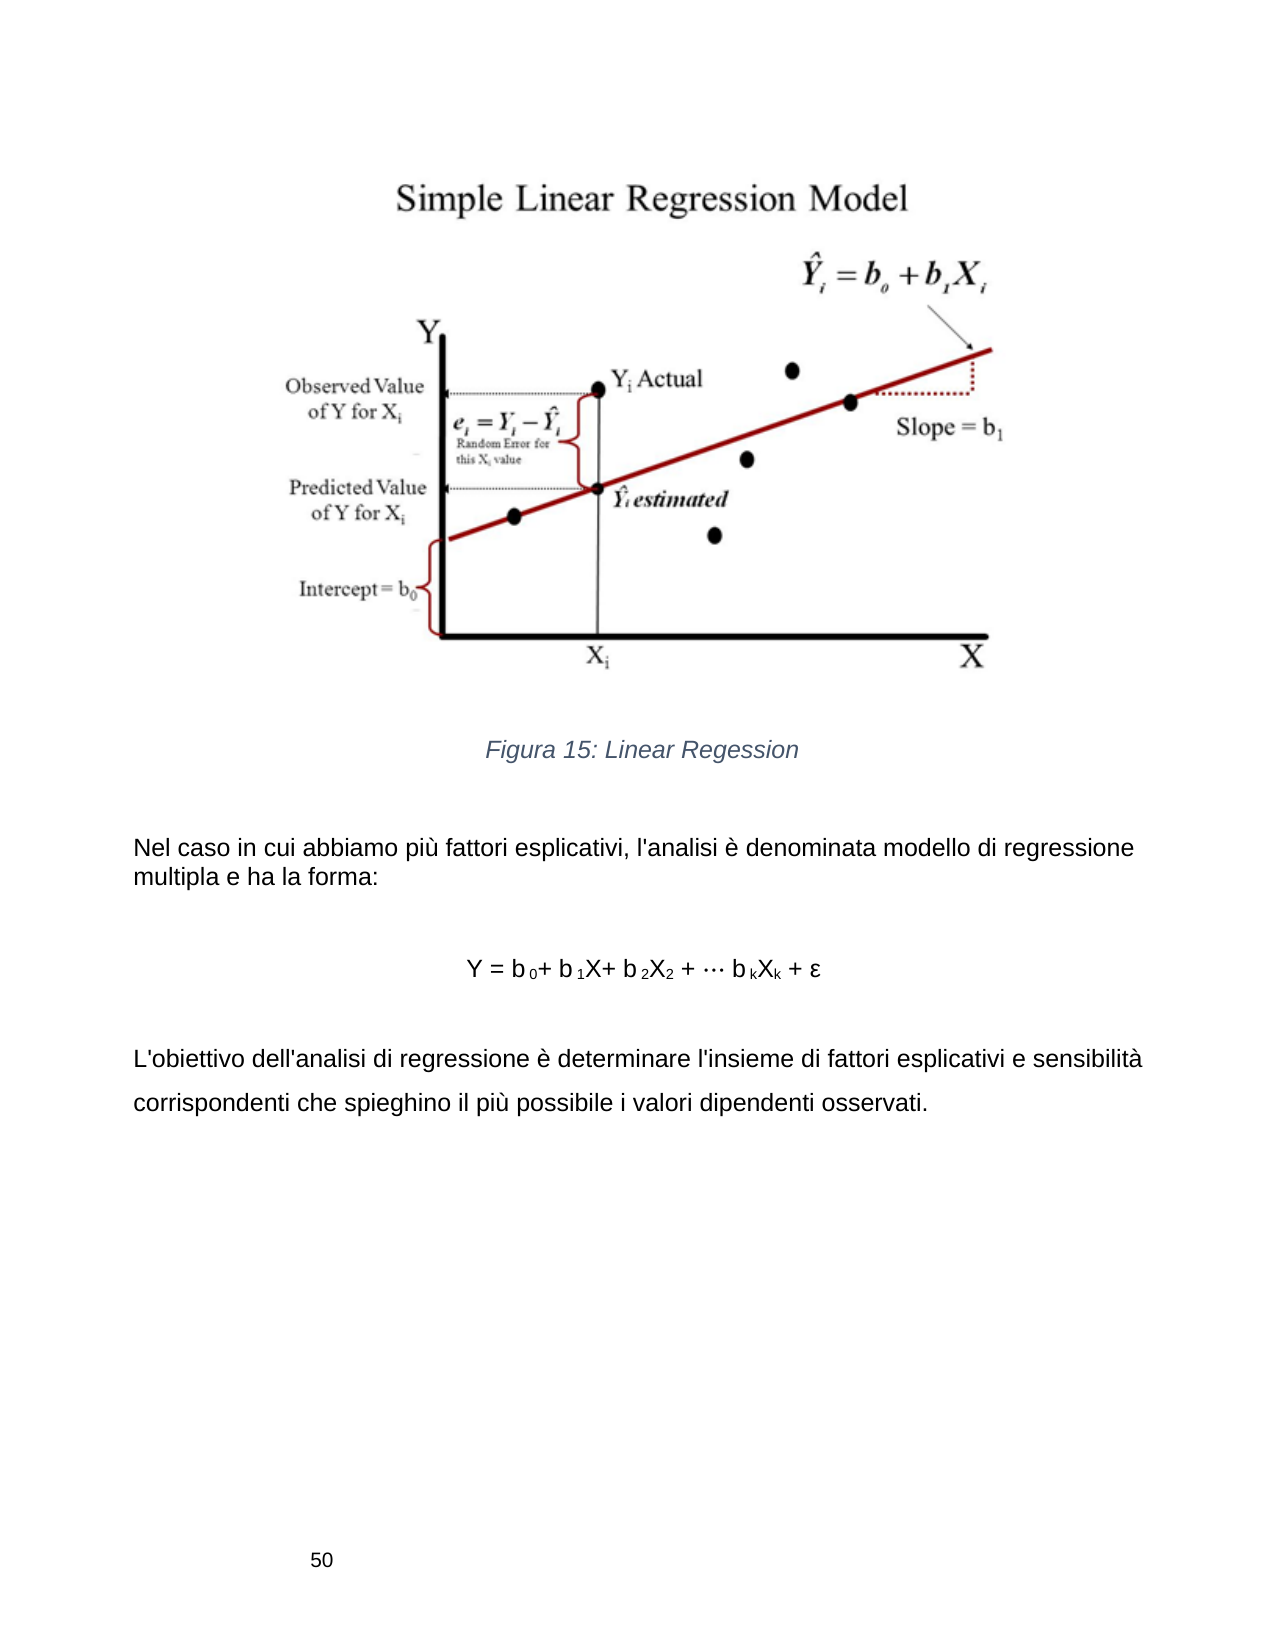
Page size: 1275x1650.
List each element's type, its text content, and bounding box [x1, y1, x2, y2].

text L'obiettivo dell'analisi di regressione è determinare l'insieme di fattori esplicativi e sensibilità corrispondenti che spieghino il più possibile i valori dipendenti osservati. [133, 1044, 1154, 1116]
picture [256, 147, 1031, 717]
text Y = b 0+ b 1X+ b 2X2 + ⋯ b kXk + ε [133, 952, 1154, 982]
text Nel caso in cui abbiamo più fattori esplicativi, l'analisi è denominata modello di regressione multipla e ha la forma: [133, 833, 1154, 890]
